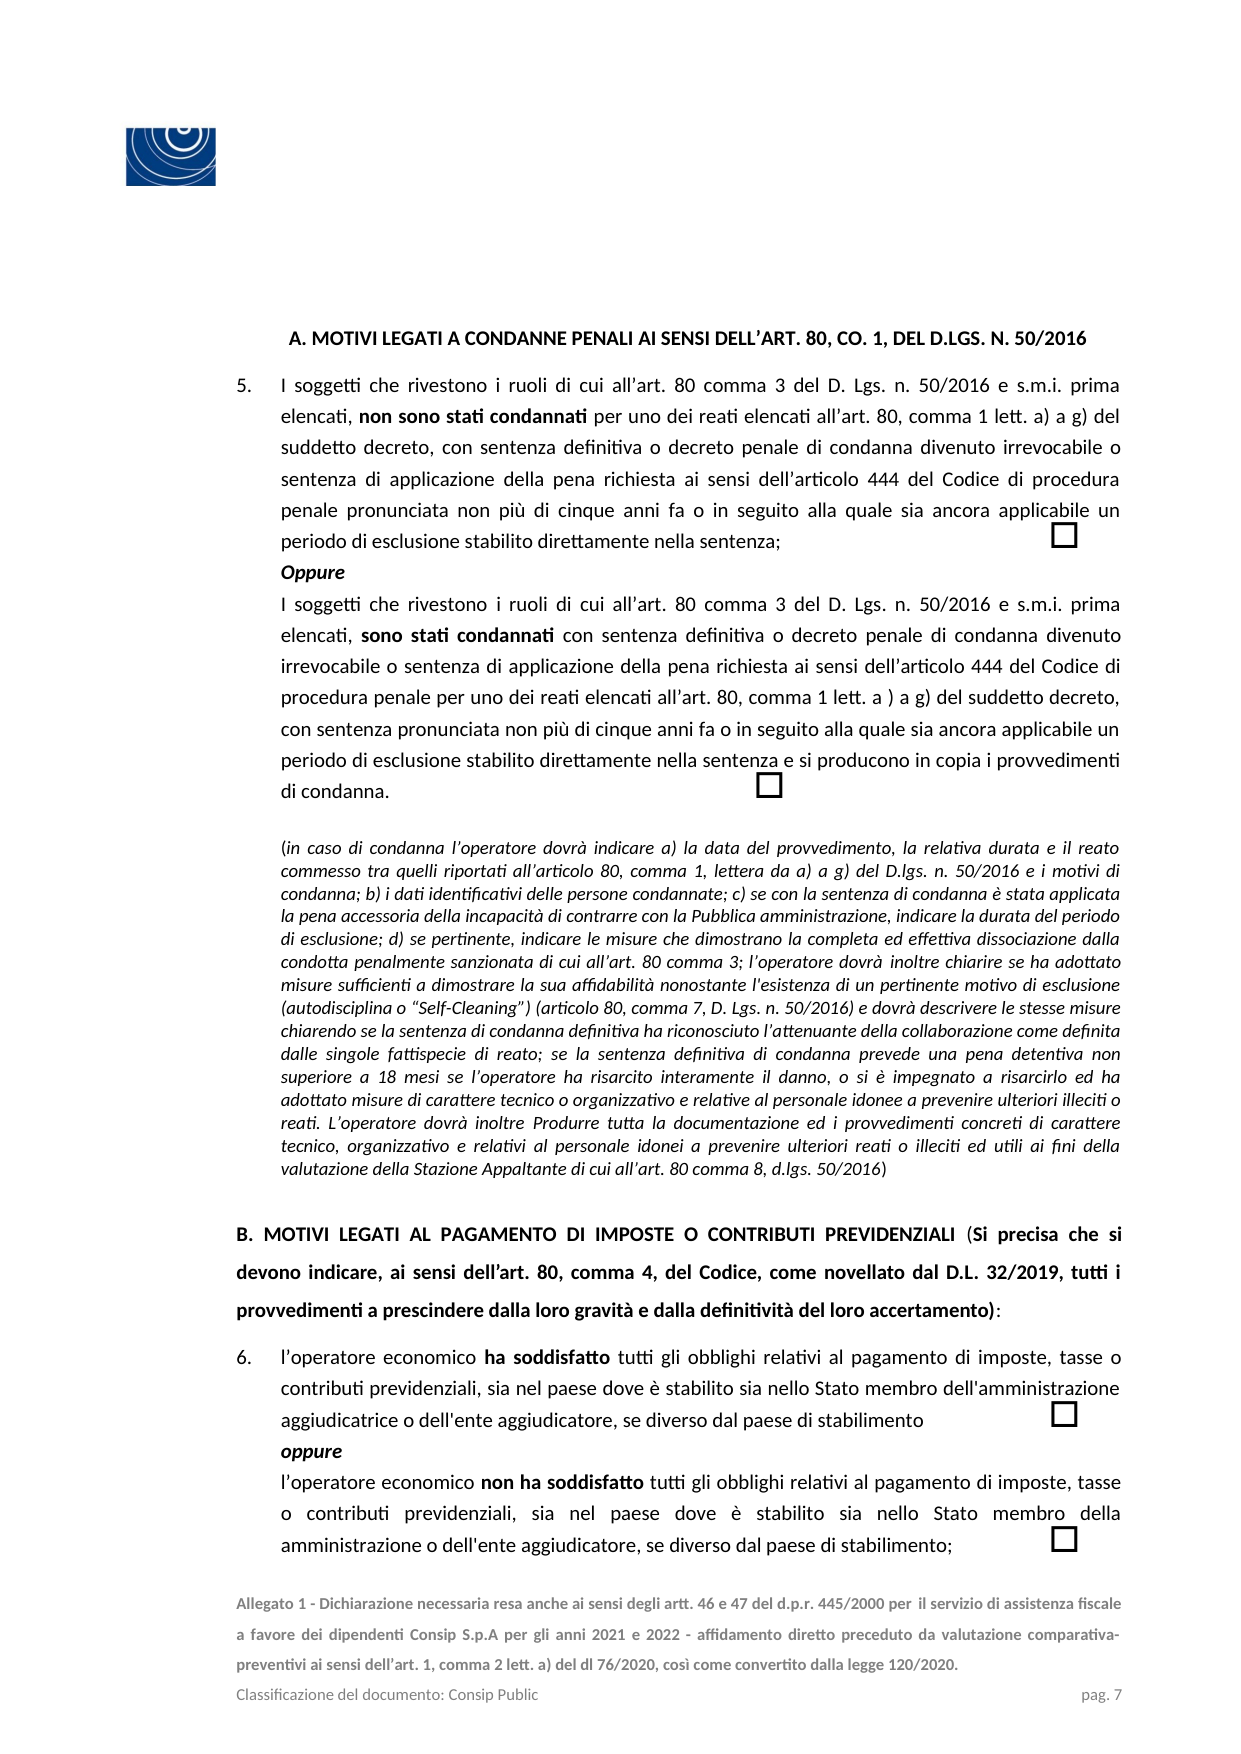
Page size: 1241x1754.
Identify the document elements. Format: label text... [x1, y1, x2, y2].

list Oppure [281, 555, 1122, 586]
list B. MOTIVI LEGATI AL PAGAMENTO DI IMPOSTE O CONTRIBUTI PREVIDENZIALI (Si precisa che si devono indicare, ai sensi dell’art. 80, comma 4, del Codice, come novellato dal D.L. 32/2019, tutti i provvedimenti a prescindere dalla loro gravità e dalla definitività del loro accertamento): [236, 1221, 1122, 1323]
picture [0, 0, 216, 185]
list l’operatore economico non ha soddisfatto tutti gli obblighi relativi al pagamento di imposte, tasse o contributi previdenziali, sia nel paese dove è stabilito sia nello Stato membro della amministrazione o dell'ente aggiudicatore, se diverso dal paese di stabilimento; □ [281, 1464, 1122, 1558]
list I soggetti che rivestono i ruoli di cui all’art. 80 comma 3 del D. Lgs. n. 50/2016 e s.m.i. prima elencati, sono stati condannati con sentenza definitiva o decreto penale di condanna divenuto irrevocabile o sentenza di applicazione della pena richiesta ai sensi dell’articolo 444 del Codice di procedura penale per uno dei reati elencati all’art. 80, comma 1 lett. a ) a g) del suddetto decreto, con sentenza pronunciata non più di cinque anni fa o in seguito alla quale sia ancora applicabile un periodo di esclusione stabilito direttamente nella sentenza e si producono in copia i provvedimenti di condanna. □ [281, 586, 1122, 805]
list l’operatore economico ha soddisfatto tutti gli obblighi relativi al pagamento di imposte, tasse o contributi previdenziali, sia nel paese dove è stabilito sia nello Stato membro dell'amministrazione aggiudicatrice o dell'ente aggiudicatore, se diverso dal paese di stabilimento □ [236, 1339, 1122, 1433]
list oppure [281, 1433, 1122, 1464]
list I soggetti che rivestono i ruoli di cui all’art. 80 comma 3 del D. Lgs. n. 50/2016 e s.m.i. prima elencati, non sono stati condannati per uno dei reati elencati all’art. 80, comma 1 lett. a) a g) del suddetto decreto, con sentenza definitiva o decreto penale di condanna divenuto irrevocabile o sentenza di applicazione della pena richiesta ai sensi dell’articolo 444 del Codice di procedura penale pronunciata non più di cinque anni fa o in seguito alla quale sia ancora applicabile un periodo di esclusione stabilito direttamente nella sentenza; □ [236, 367, 1122, 555]
list (in caso di condanna l’operatore dovrà indicare a) la data del provvedimento, la relativa durata e il reato commesso tra quelli riportati all’articolo 80, comma 1, lettera da a) a g) del D.lgs. n. 50/2016 e i motivi di condanna; b) i dati identificativi delle persone condannate; c) se con la sentenza di condanna è stata applicata la pena accessoria della incapacità di contrarre con la Pubblica amministrazione, indicare la durata del periodo di esclusione; d) se pertinente, indicare le misure che dimostrano la completa ed effettiva dissociazione dalla condotta penalmente sanzionata di cui all’art. 80 comma 3; l’operatore dovrà inoltre chiarire se ha adottato misure sufficienti a dimostrare la sua affidabilità nonostante l'esistenza di un pertinente motivo di esclusione (autodisciplina o “Self-Cleaning”) (articolo 80, comma 7, D. Lgs. n. 50/2016) e dovrà descrivere le stesse misure chiarendo se la sentenza di condanna definitiva ha riconosciuto l’attenuante della collaborazione come definita dalle singole fattispecie di reato; se la sentenza definitiva di condanna prevede una pena detentiva non superiore a 18 mesi se l’operatore ha risarcito interamente il danno, o si è impegnato a risarcirlo ed ha adottato misure di carattere tecnico o organizzativo e relative al personale idonee a prevenire ulteriori illeciti o reati. L’operatore dovrà inoltre Produrre tutta la documentazione ed i provvedimenti concreti di carattere tecnico, organizzativo e relativi al personale idonei a prevenire ulteriori reati o illeciti ed utili ai fini della valutazione della Stazione Appaltante di cui all’art. 80 comma 8, d.lgs. 50/2016) [281, 836, 1122, 1180]
list A. MOTIVI LEGATI A CONDANNE PENALI AI SENSI DELL’ART. 80, CO. 1, DEL D.LGS. N. 50/2016 [288, 325, 1122, 350]
